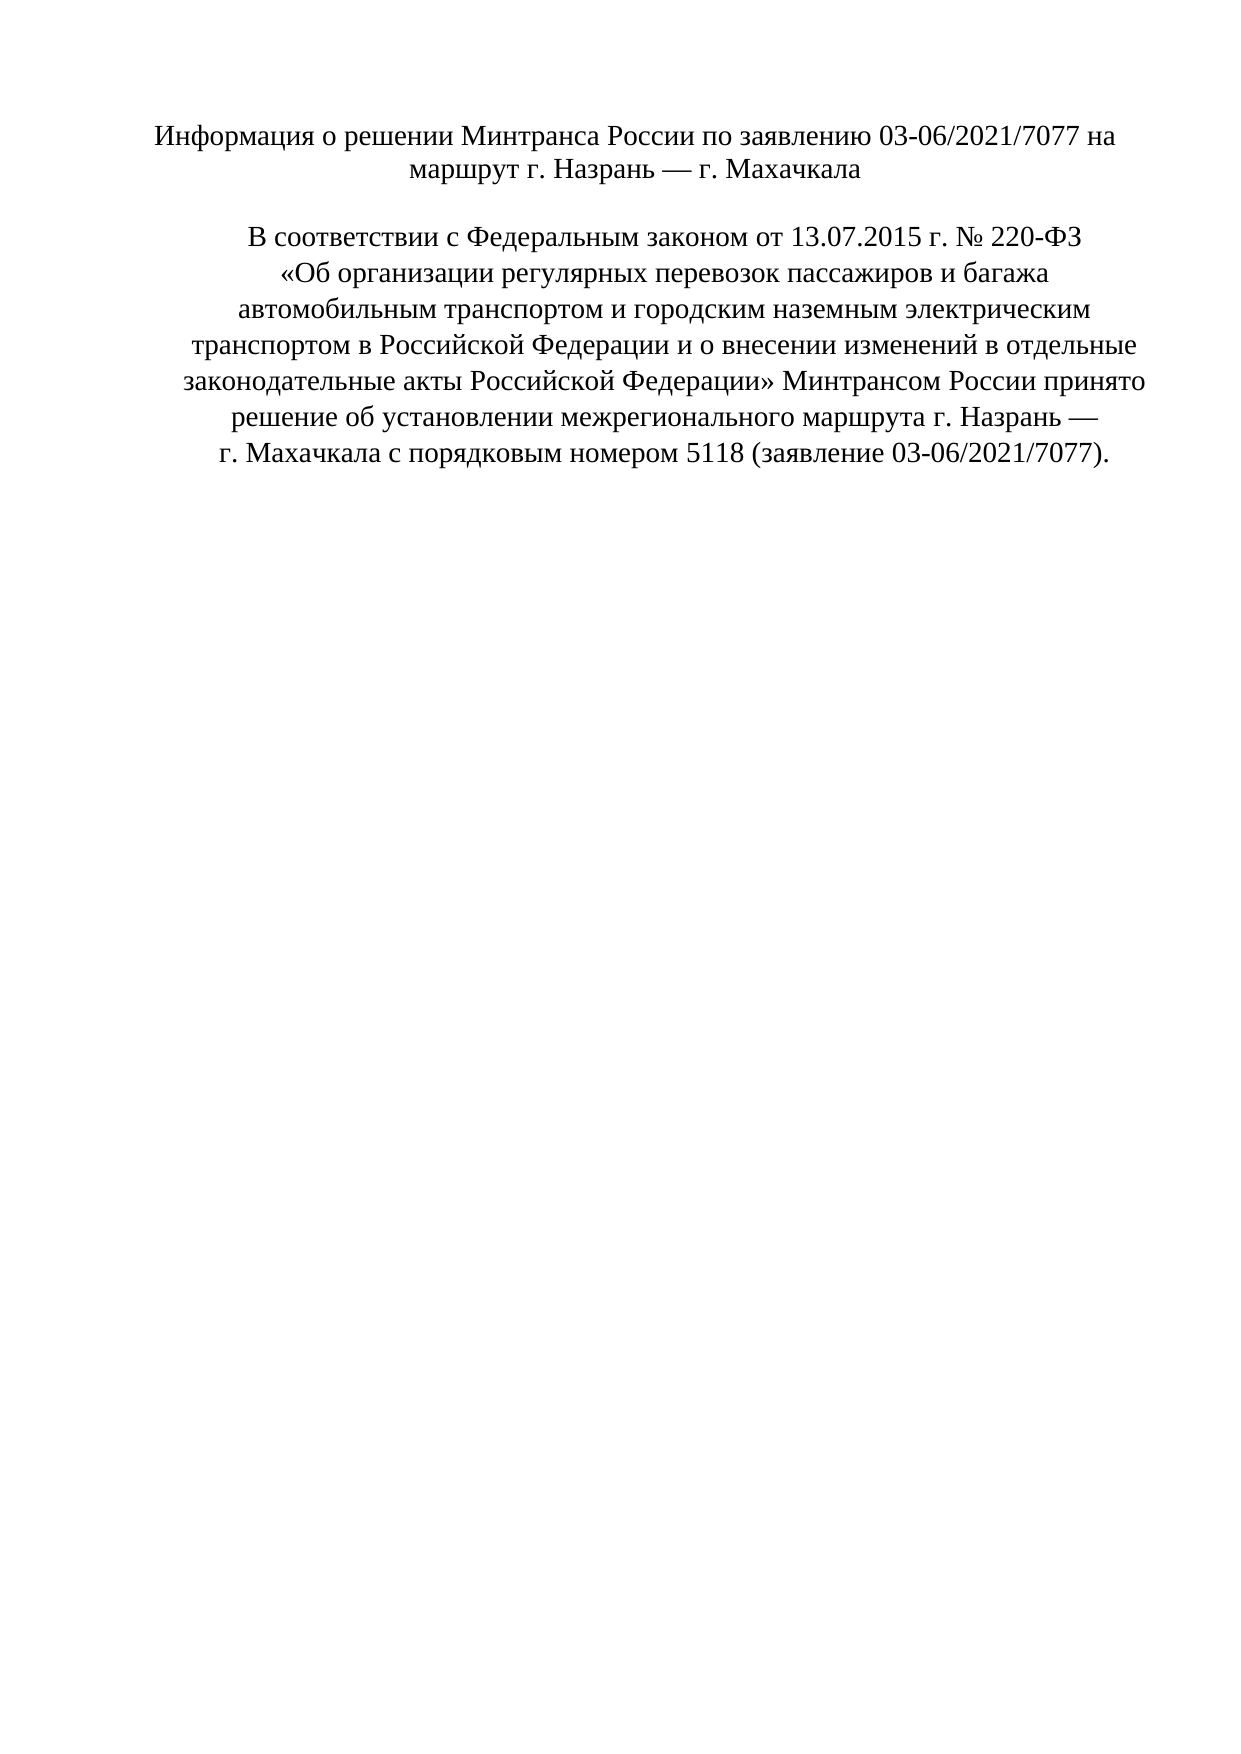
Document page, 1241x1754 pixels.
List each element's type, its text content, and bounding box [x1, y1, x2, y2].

text В соответствии с Федеральным законом от 13.07.2015 г. № 220-ФЗ «Об организации регулярных перевозок пассажиров и багажа автомобильным транспортом и городским наземным электрическим транспортом в Российской Федерации и о внесении изменений в отдельные законодательные акты Российской Федерации» Минтрансом России принято решение об установлении межрегионального маршрута г. Назрань — г. Махачкала с порядковым номером 5118 (заявление 03-06/2021/7077). [177, 219, 1152, 469]
text Информация о решении Минтранса России по заявлению 03-06/2021/7077 на маршрут г. Назрань — г. Махачкала [118, 118, 1152, 185]
